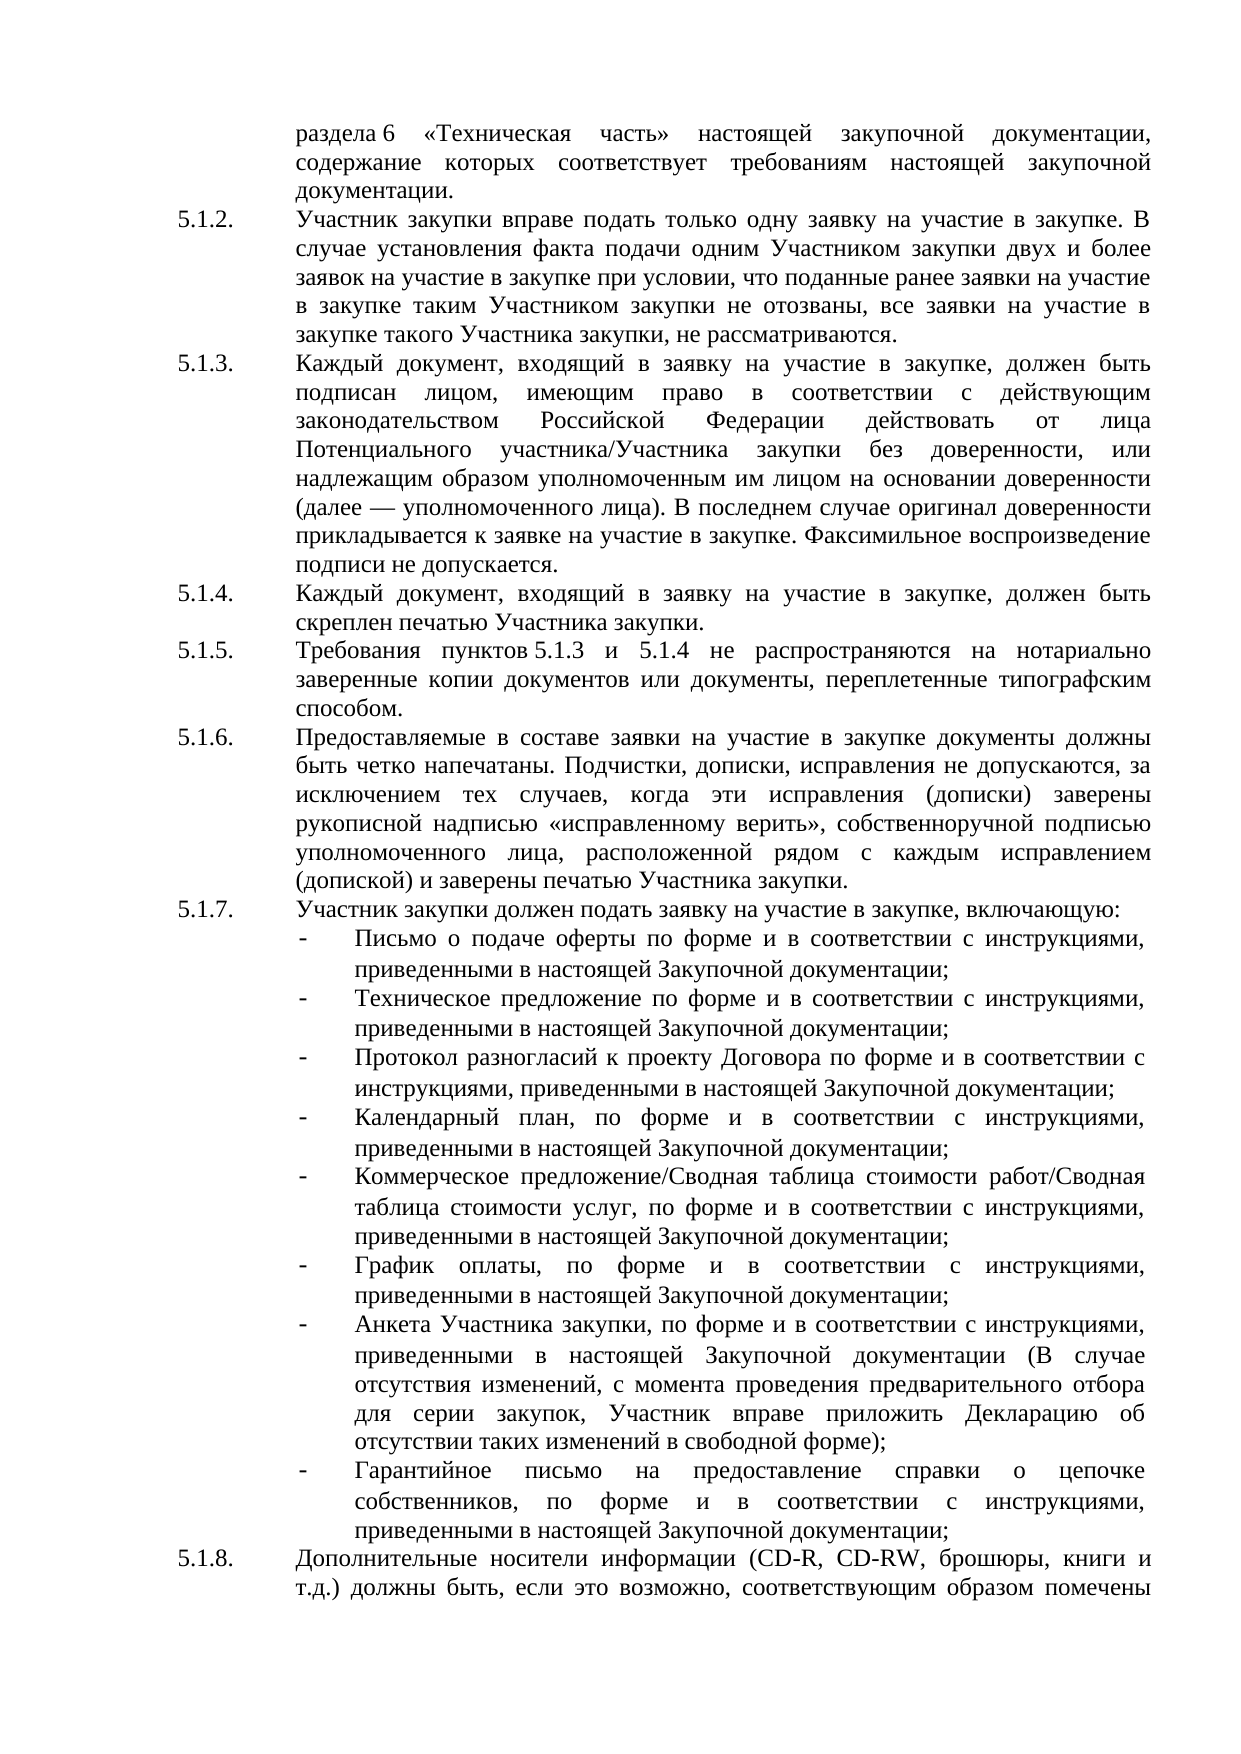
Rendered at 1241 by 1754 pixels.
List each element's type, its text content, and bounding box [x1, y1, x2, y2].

list Техническое предложение по форме и в соответствии с инструкциями, приведенными в настоящей Закупочной документации; [295, 983, 1146, 1042]
list Письмо о подаче оферты по форме и в соответствии с инструкциями, приведенными в настоящей Закупочной документации; [295, 923, 1146, 983]
list Коммерческое предложение/Сводная таблица стоимости работ/Сводная таблица стоимости услуг, по форме и в соответствии с инструкциями, приведенными в настоящей Закупочной документации; [295, 1161, 1146, 1250]
list Протокол разногласий к проекту Договора по форме и в соответствии с инструкциями, приведенными в настоящей Закупочной документации; [295, 1042, 1146, 1102]
list Анкета Участника закупки, по форме и в соответствии с инструкциями, приведенными в настоящей Закупочной документации (В случае отсутствия изменений, с момента проведения предварительного отбора для серии закупок, Участник вправе приложить Декларацию об отсутствии таких изменений в свободной форме); [295, 1309, 1146, 1455]
list Участник закупки вправе подать только одну заявку на участие в закупке. В случае установления факта подачи одним Участником закупки двух и более заявок на участие в закупке при условии, что поданные ранее заявки на участие в закупке таким Участником закупки не отозваны, все заявки на участие в закупке такого Участника закупки, не рассматриваются. [177, 204, 1152, 348]
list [177, 118, 1152, 204]
list График оплаты, по форме и в соответствии с инструкциями, приведенными в настоящей Закупочной документации; [295, 1250, 1146, 1309]
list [177, 1543, 1152, 1601]
list Гарантийное письмо на предоставление справки о цепочке собственников, по форме и в соответствии с инструкциями, приведенными в настоящей Закупочной документации; [295, 1455, 1146, 1543]
list Каждый документ, входящий в заявку на участие в закупке, должен быть скреплен печатью Участника закупки. [177, 578, 1152, 636]
list Участник закупки должен подать заявку на участие в закупке, включающую: [177, 894, 1152, 923]
list Каждый документ, входящий в заявку на участие в закупке, должен быть подписан лицом, имеющим право в соответствии с действующим законодательством Российской Федерации действовать от лица Потенциального участника/Участника закупки без доверенности, или надлежащим образом уполномоченным им лицом на основании доверенности (далее — уполномоченного лица). В последнем случае оригинал доверенности прикладывается к заявке на участие в закупке. Факсимильное воспроизведение подписи не допускается. [177, 348, 1152, 578]
list Предоставляемые в составе заявки на участие в закупке документы должны быть четко напечатаны. Подчистки, дописки, исправления не допускаются, за исключением тех случаев, когда эти исправления (дописки) заверены рукописной надписью «исправленному верить», собственноручной подписью уполномоченного лица, расположенной рядом с каждым исправлением (допиской) и заверены печатью Участника закупки. [177, 722, 1152, 894]
list Календарный план, по форме и в соответствии с инструкциями, приведенными в настоящей Закупочной документации; [295, 1102, 1146, 1161]
list Требования пунктов 5.1.3 и 5.1.4 не распространяются на нотариально заверенные копии документов или документы, переплетенные типографским способом. [177, 636, 1152, 722]
